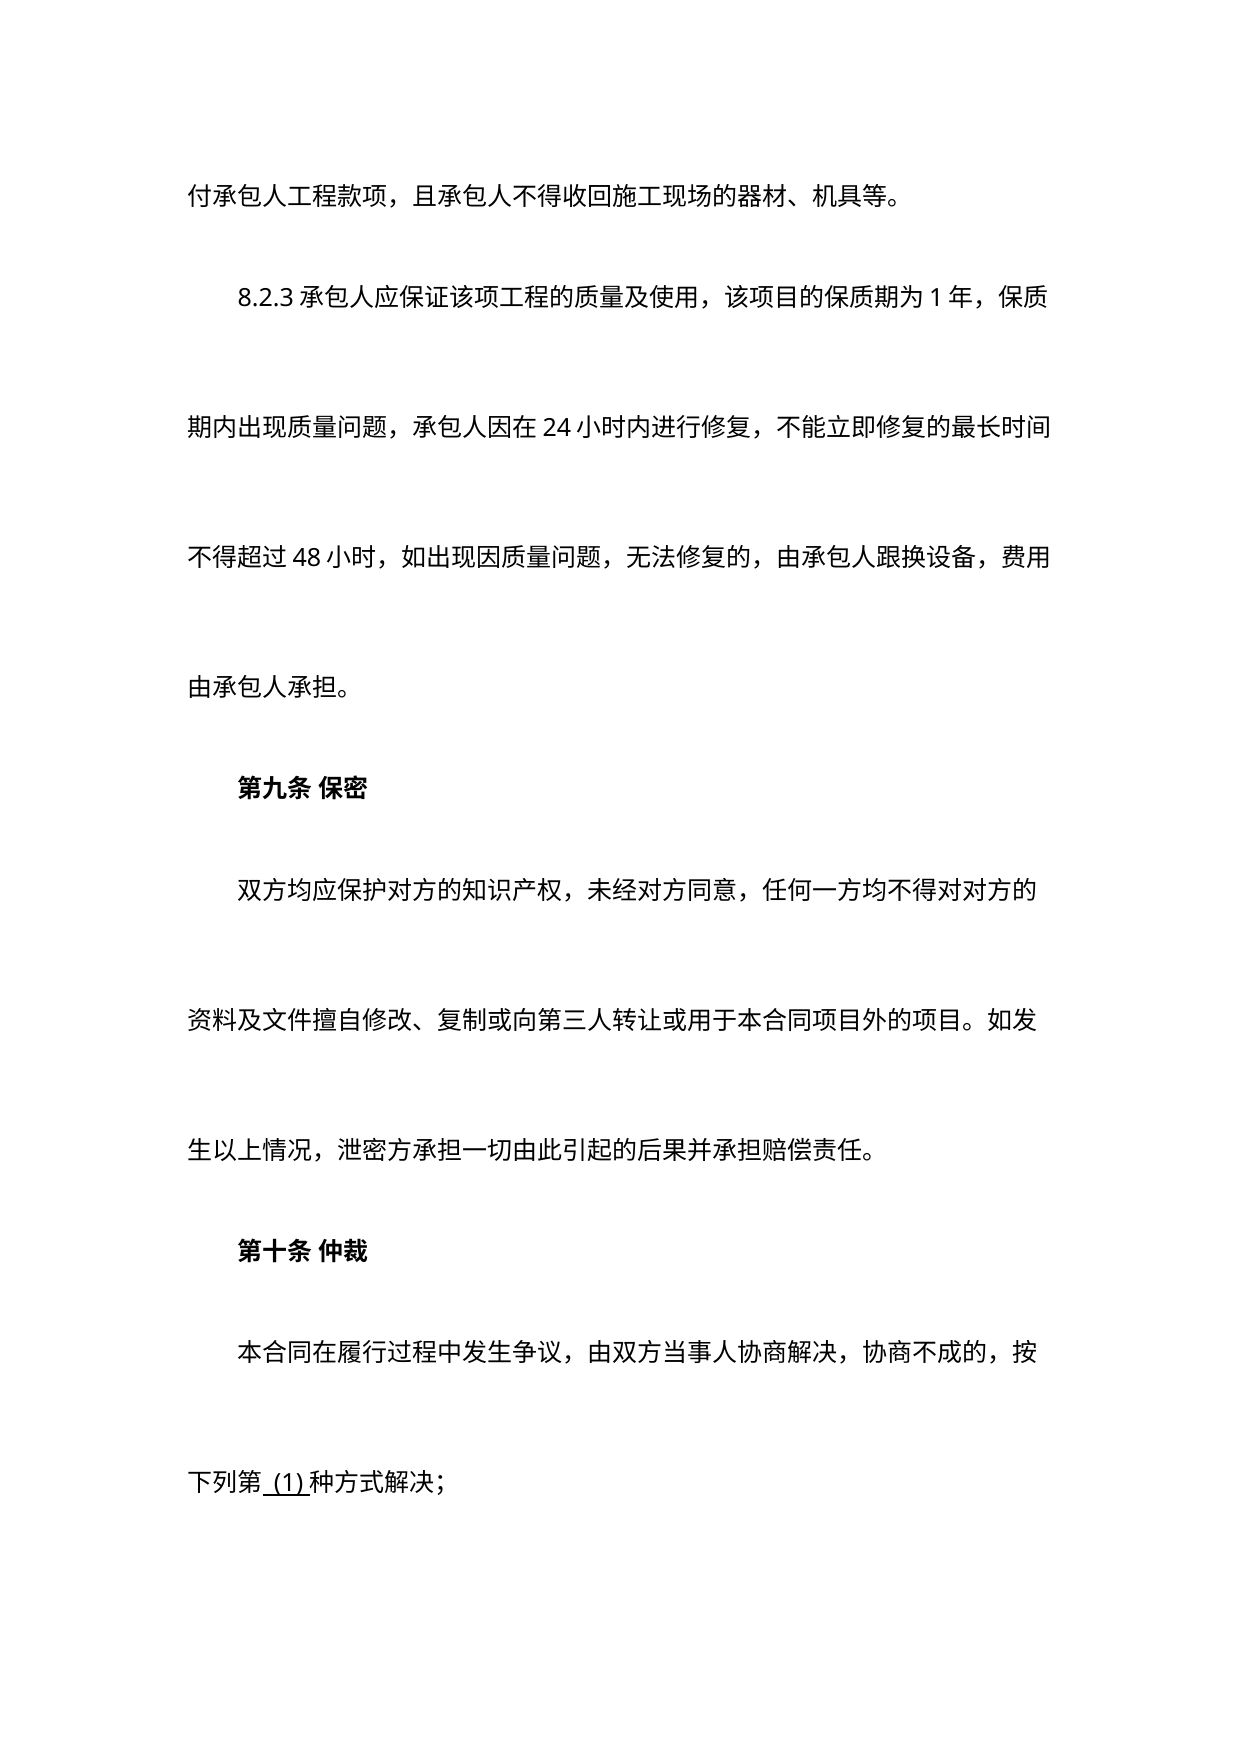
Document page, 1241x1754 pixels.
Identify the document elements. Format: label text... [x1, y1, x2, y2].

text 双方均应保护对方的知识产权，未经对方同意，任何一方均不得对对方的资料及文件擅自修改、复制或向第三人转让或用于本合同项目外的项目。如发生以上情况，泄密方承担一切由此引起的后果并承担赔偿责任。 [187, 856, 1053, 1181]
text 第九条 保密 [187, 754, 1053, 819]
text 本合同在履行过程中发生争议，由双方当事人协商解决，协商不成的，按下列第 (1) 种方式解决； [187, 1318, 1053, 1513]
text 第十条 仲裁 [187, 1217, 1053, 1282]
text 8.2.3承包人应保证该项工程的质量及使用，该项目的保质期为1年，保质期内出现质量问题，承包人因在24小时内进行修复，不能立即修复的最长时间不得超过48小时，如出现因质量问题，无法修复的，由承包人跟换设备，费用由承包人承担。 [187, 263, 1053, 718]
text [187, 162, 1053, 227]
